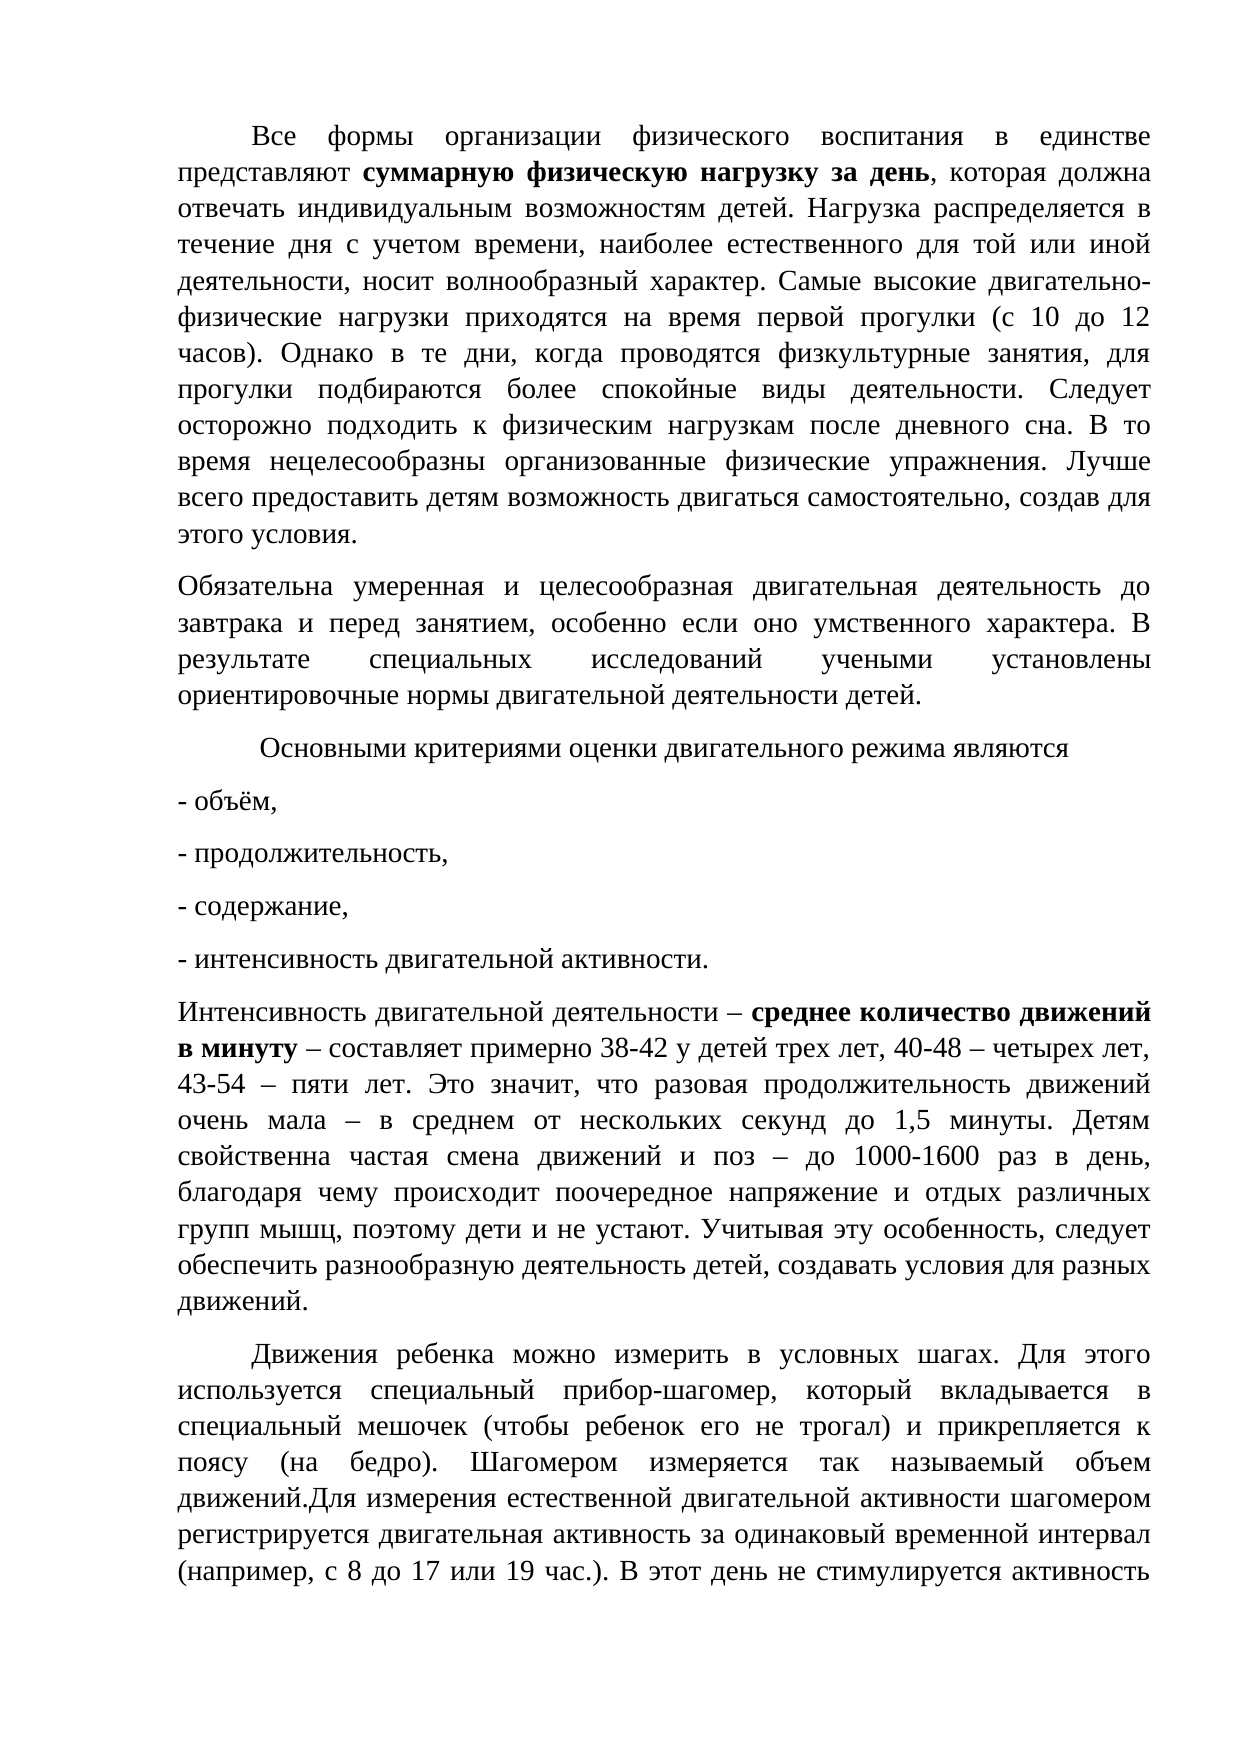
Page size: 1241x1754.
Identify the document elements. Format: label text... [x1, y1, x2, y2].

text - продолжительность, [177, 835, 1152, 869]
text - интенсивность двигательной активности. [177, 941, 1152, 974]
text Интенсивность двигательной деятельности – среднее количество движений в минуту – составляет примерно 38-42 у детей трех лет, 40-48 – четырех лет, 43-54 – пяти лет. Это значит, что разовая продолжительность движений очень мала – в среднем от нескольких секунд до 1,5 минуты. Детям свойственна частая смена движений и поз – до 1000-1600 раз в день, благодаря чему происходит поочередное напряжение и отдых различных групп мышц, поэтому дети и не устают. Учитывая эту особенность, следует обеспечить разнообразную деятельность детей, создавать условия для разных движений. [177, 994, 1152, 1317]
text Основными критериями оценки двигательного режима являются [177, 730, 1152, 763]
text - содержание, [177, 888, 1152, 922]
text Обязательна умеренная и целесообразная двигательная деятельность до завтрака и перед занятием, особенно если оно умственного характера. В результате специальных исследований учеными установлены ориентировочные нормы двигательной деятельности детей. [177, 568, 1152, 711]
text Все формы организации физического воспитания в единстве представляют суммарную физическую нагрузку за день, которая должна отвечать индивидуальным возможностям детей. Нагрузка распределяется в течение дня с учетом времени, наиболее естественного для той или иной деятельности, носит волнообразный характер. Самые высокие двигательно-физические нагрузки приходятся на время первой прогулки (с 10 до 12 часов). Однако в те дни, когда проводятся физкультурные занятия, для прогулки подбираются более спокойные виды деятельности. Следует осторожно подходить к физическим нагрузкам после дневного сна. В то время нецелесообразны организованные физические упражнения. Лучше всего предоставить детям возможность двигаться самостоятельно, создав для этого условия. [177, 118, 1152, 549]
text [177, 1336, 1152, 1586]
text - объём, [177, 783, 1152, 816]
